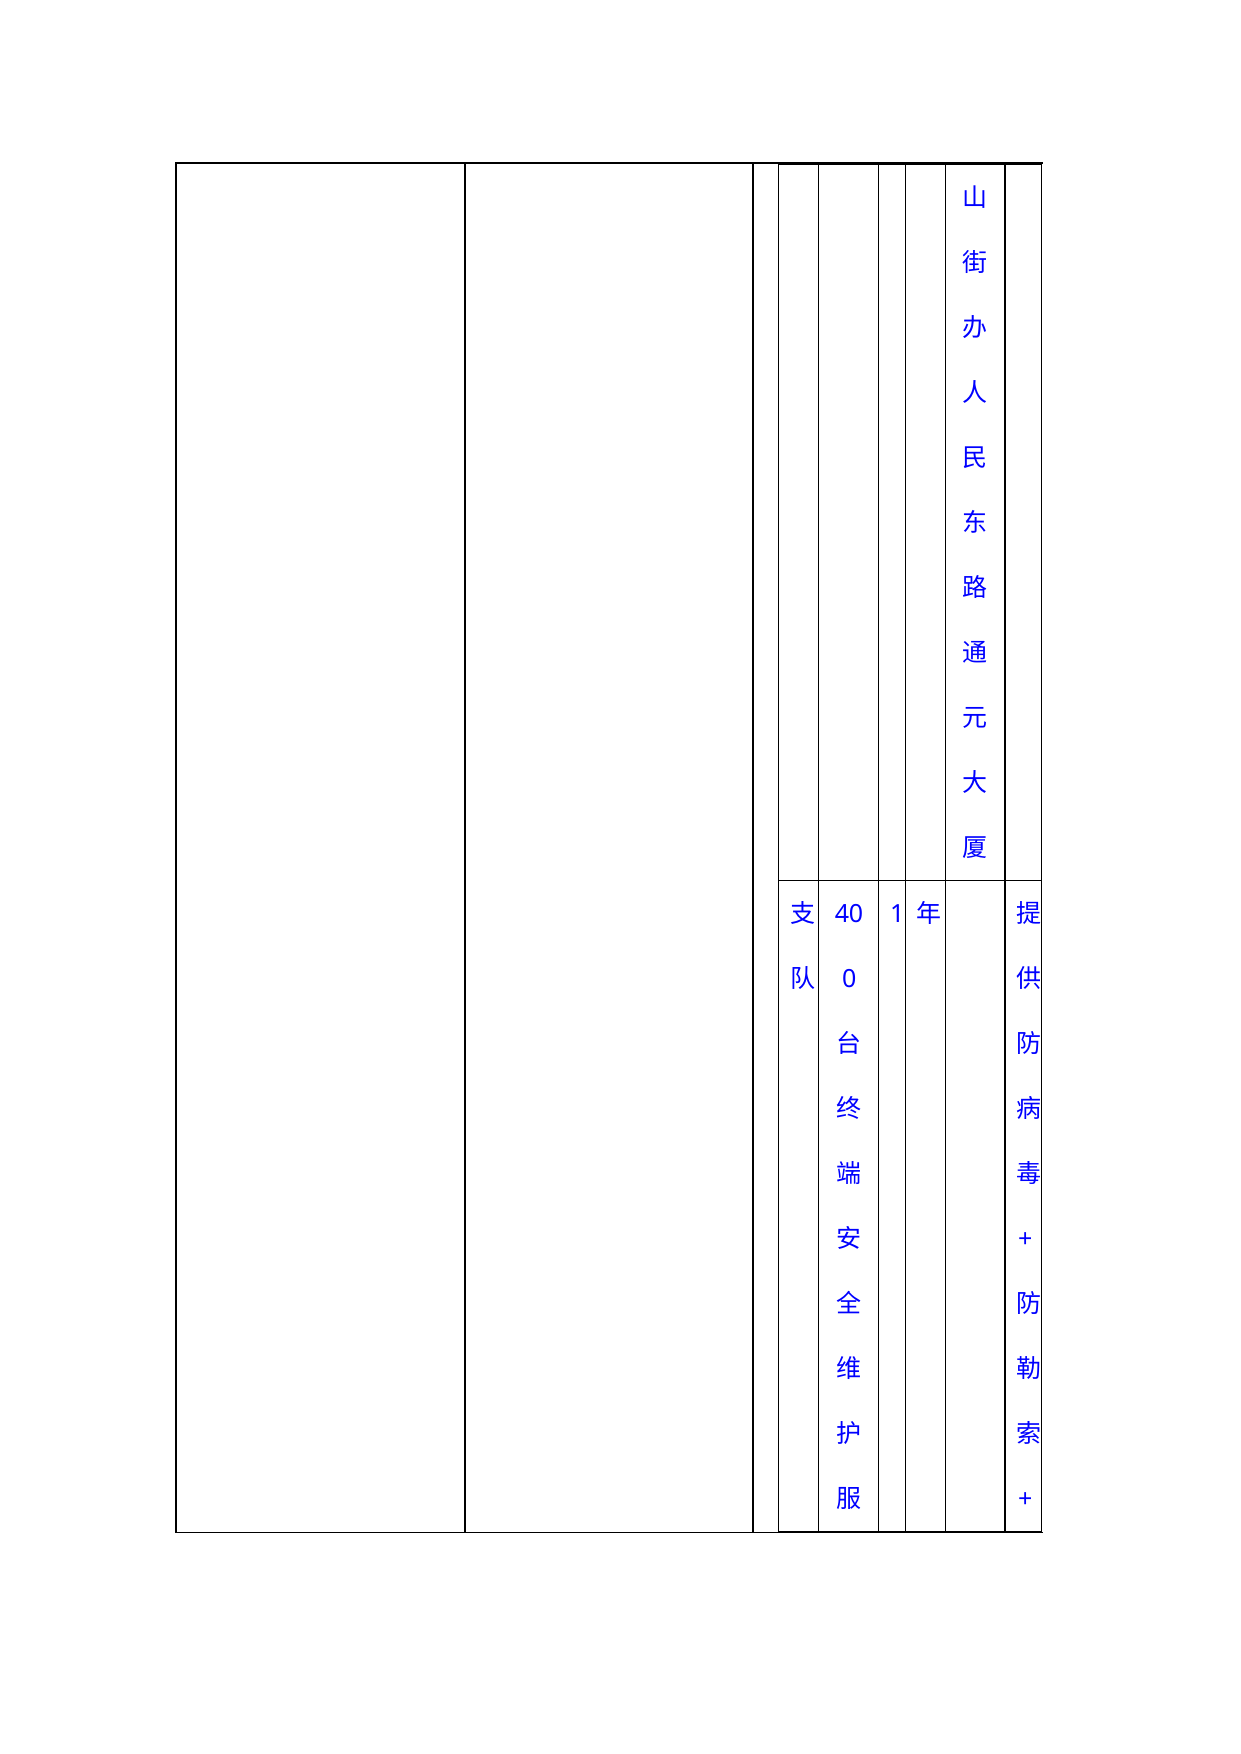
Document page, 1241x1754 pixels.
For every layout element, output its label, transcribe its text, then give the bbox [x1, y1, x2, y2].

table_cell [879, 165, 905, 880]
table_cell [946, 881, 1004, 1531]
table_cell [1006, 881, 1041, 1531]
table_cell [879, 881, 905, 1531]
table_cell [819, 165, 878, 880]
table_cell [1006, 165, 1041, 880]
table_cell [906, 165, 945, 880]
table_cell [946, 165, 1004, 880]
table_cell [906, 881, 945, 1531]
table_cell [754, 164, 778, 1532]
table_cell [819, 881, 878, 1531]
table_cell 1 [177, 164, 464, 1532]
table_cell [466, 164, 752, 1532]
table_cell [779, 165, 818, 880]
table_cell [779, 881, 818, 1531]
